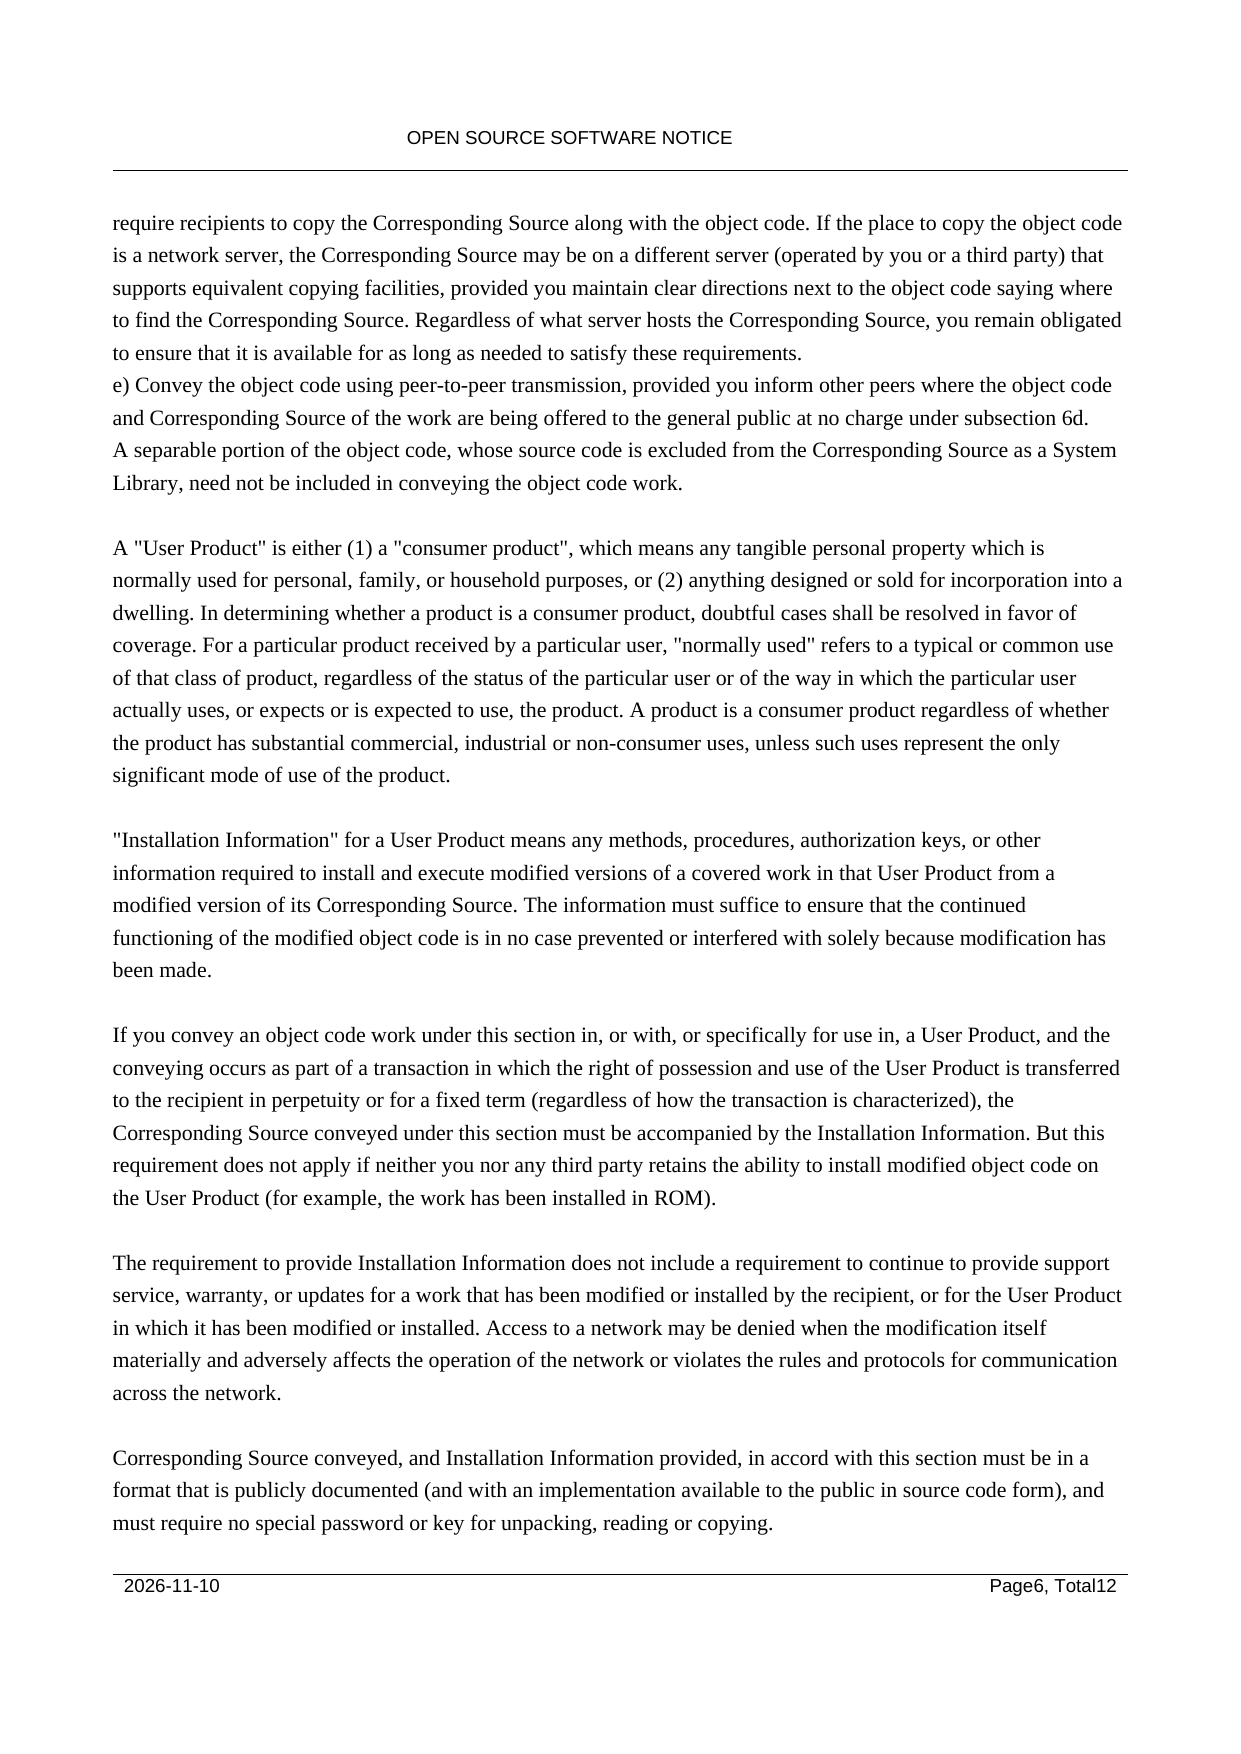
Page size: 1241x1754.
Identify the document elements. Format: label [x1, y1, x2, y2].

text [112, 206, 1128, 1539]
